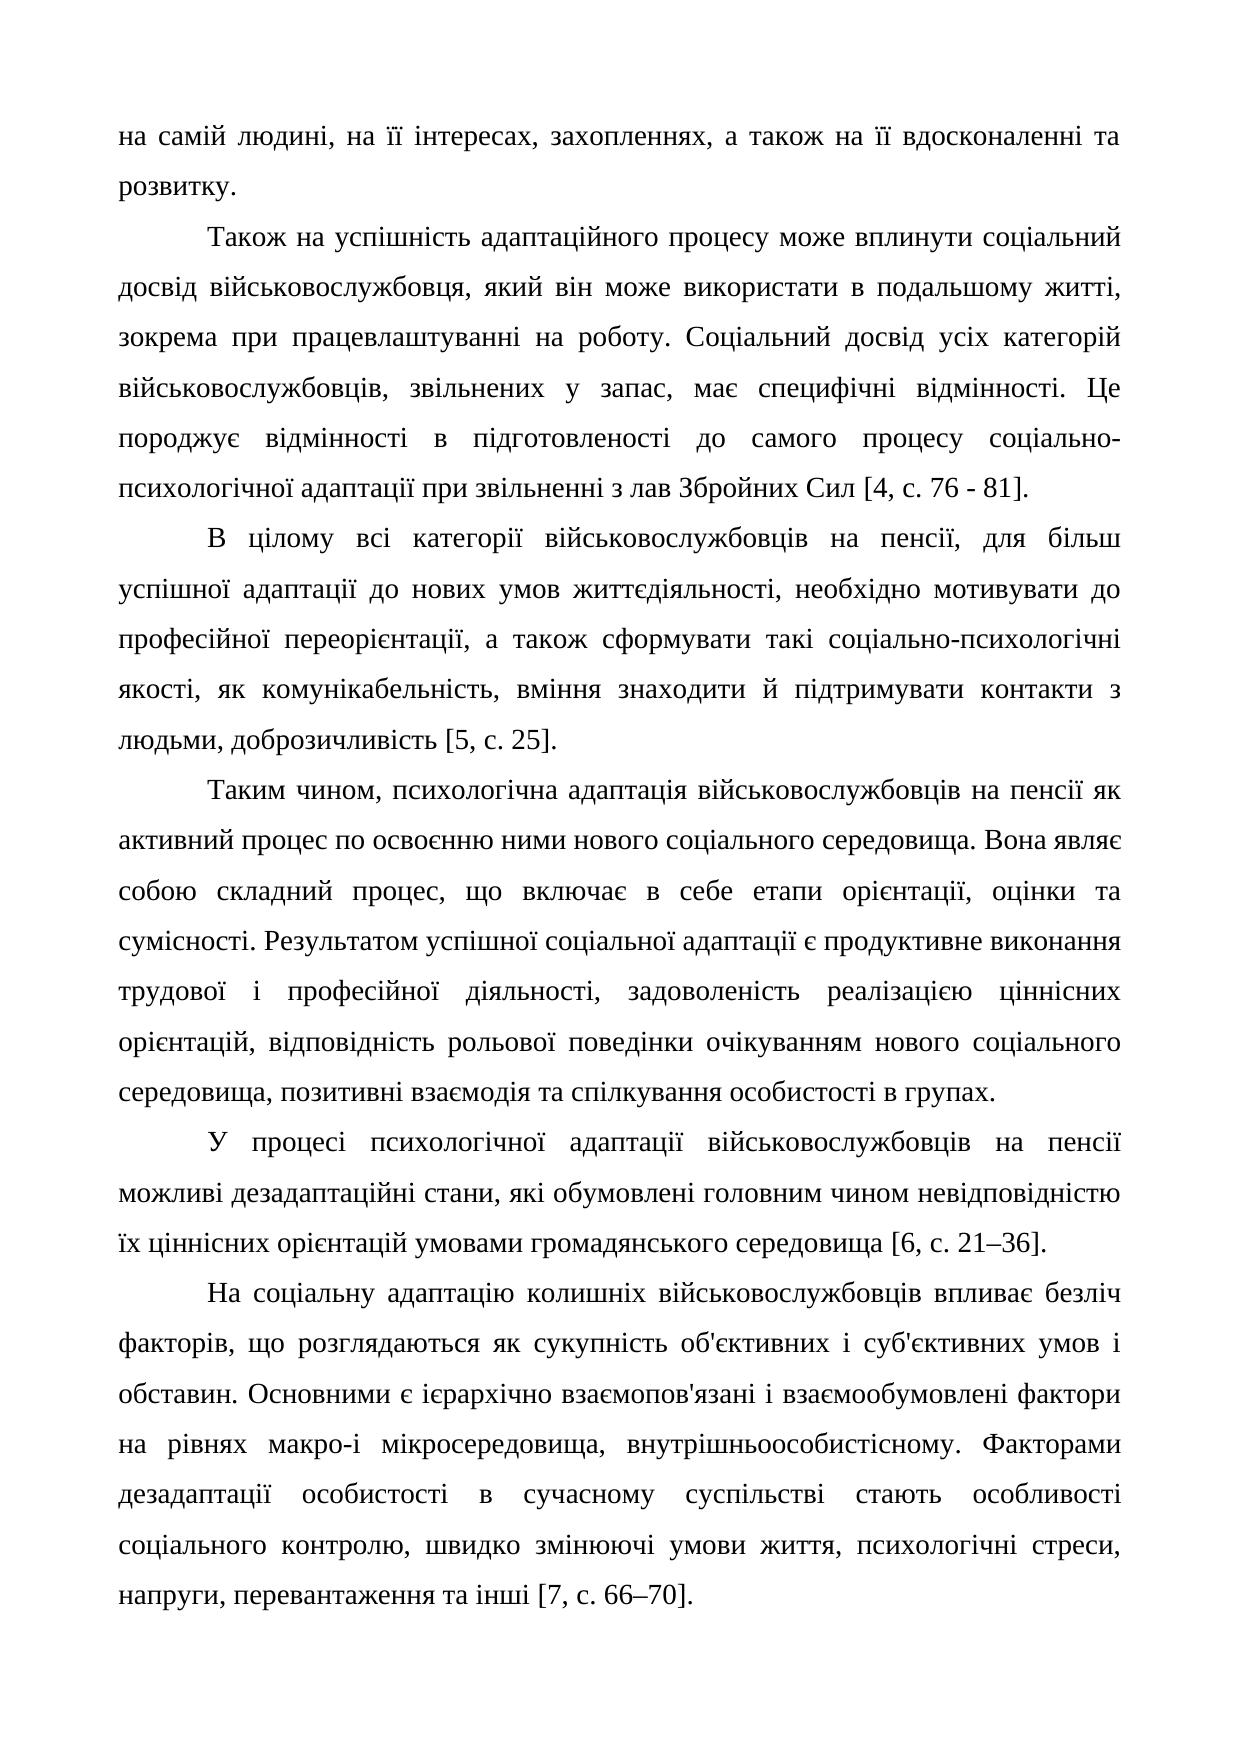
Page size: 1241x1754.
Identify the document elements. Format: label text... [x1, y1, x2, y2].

text В цілому всі категорії військовослужбовців на пенсії, для більш успішної адаптації до нових умов життєдіяльності, необхідно мотивувати до професійної переорієнтації, а також сформувати такі соціально-психологічні якості, як комунікабельність, вміння знаходити й підтримувати контакти з людьми, доброзичливість [5, с. 25]. [118, 521, 1122, 755]
text Таким чином, психологічна адаптація військовослужбовців на пенсії як активний процес по освоєнню ними нового соціального середовища. Вона являє собою складний процес, що включає в себе етапи орієнтації, оцінки та сумісності. Результатом успішної соціальної адаптації є продуктивне виконання трудової і професійної діяльності, задоволеність реалізацією ціннісних орієнтацій, відповідність рольової поведінки очікуванням нового соціального середовища, позитивні взаємодія та спілкування особистості в групах. [118, 772, 1122, 1108]
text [118, 118, 1122, 202]
text На соціальну адаптацію колишніх військовослужбовців впливає безліч факторів, що розглядаються як сукупність об'єктивних і суб'єктивних умов і обставин. Основними є ієрархічно взаємопов'язані і взаємообумовлені фактори на рівнях макро-і мікросередовища, внутрішньоособистісному. Факторами дезадаптації особистості в сучасному суспільстві стають особливості соціального контролю, швидко змінюючі умови життя, психологічні стреси, напруги, перевантаження та інші [7, с. 66–70]. [118, 1275, 1122, 1611]
text Також на успішність адаптаційного процесу може вплинути соціальний досвід військовослужбовця, який він може використати в подальшому житті, зокрема при працевлаштуванні на роботу. Соціальний досвід усіх категорій військовослужбовців, звільнених у запас, має специфічні відмінності. Це породжує відмінності в підготовленості до самого процесу соціально-психологічної адаптації при звільненні з лав Збройних Сил [4, с. 76 - 81]. [118, 219, 1122, 504]
text У процесі психологічної адаптації військовослужбовців на пенсії можливі дезадаптаційні стани, які обумовлені головним чином невідповідністю їх ціннісних орієнтацій умовами громадянського середовища [6, с. 21–36]. [118, 1124, 1122, 1258]
